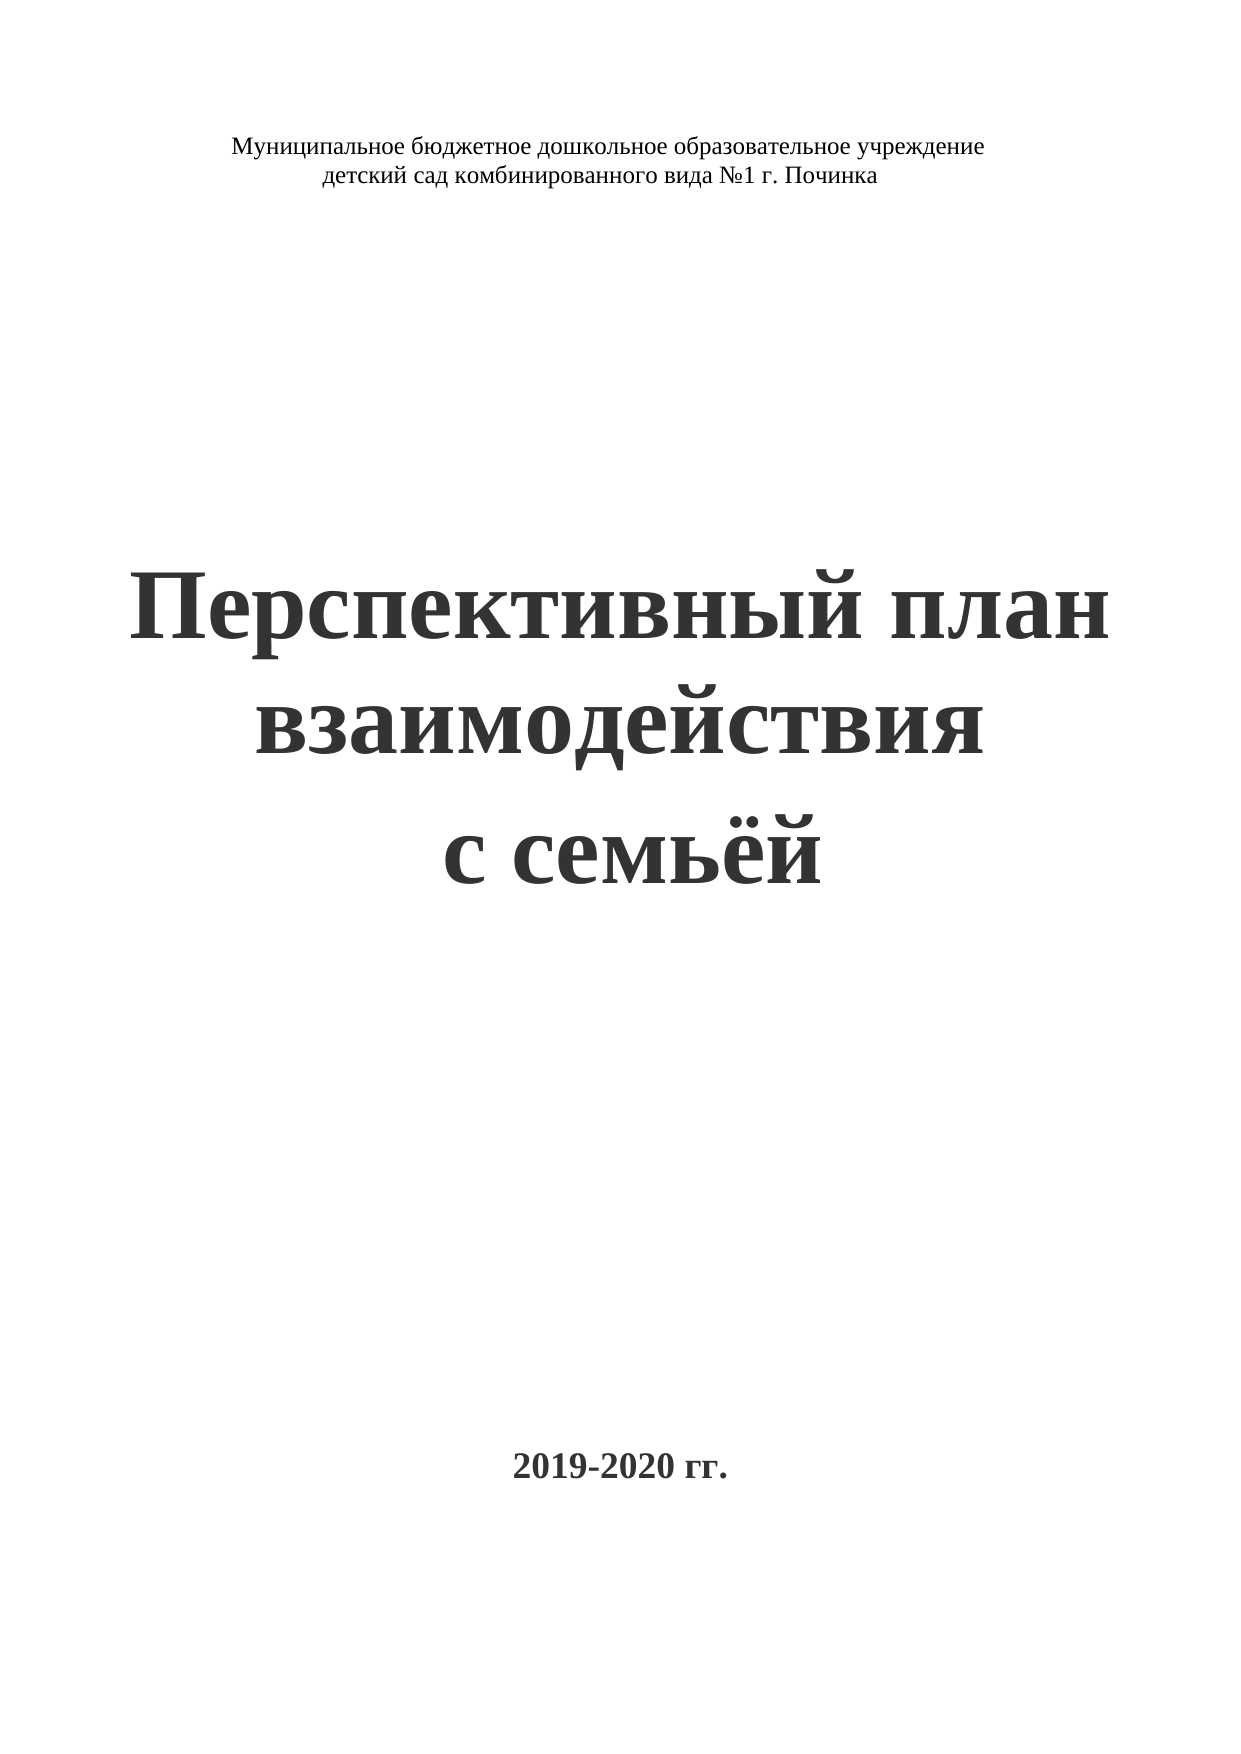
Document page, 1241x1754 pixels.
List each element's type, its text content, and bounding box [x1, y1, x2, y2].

text детский сад комбинированного вида №1 г. Починка [90, 160, 1165, 188]
text с семьёй [75, 790, 1165, 905]
text 2019-2020 гг. [75, 1443, 1165, 1486]
text Муниципальное бюджетное дошкольное образовательное учреждение [75, 131, 1165, 160]
text Перспективный план взаимодействия [75, 544, 1165, 774]
